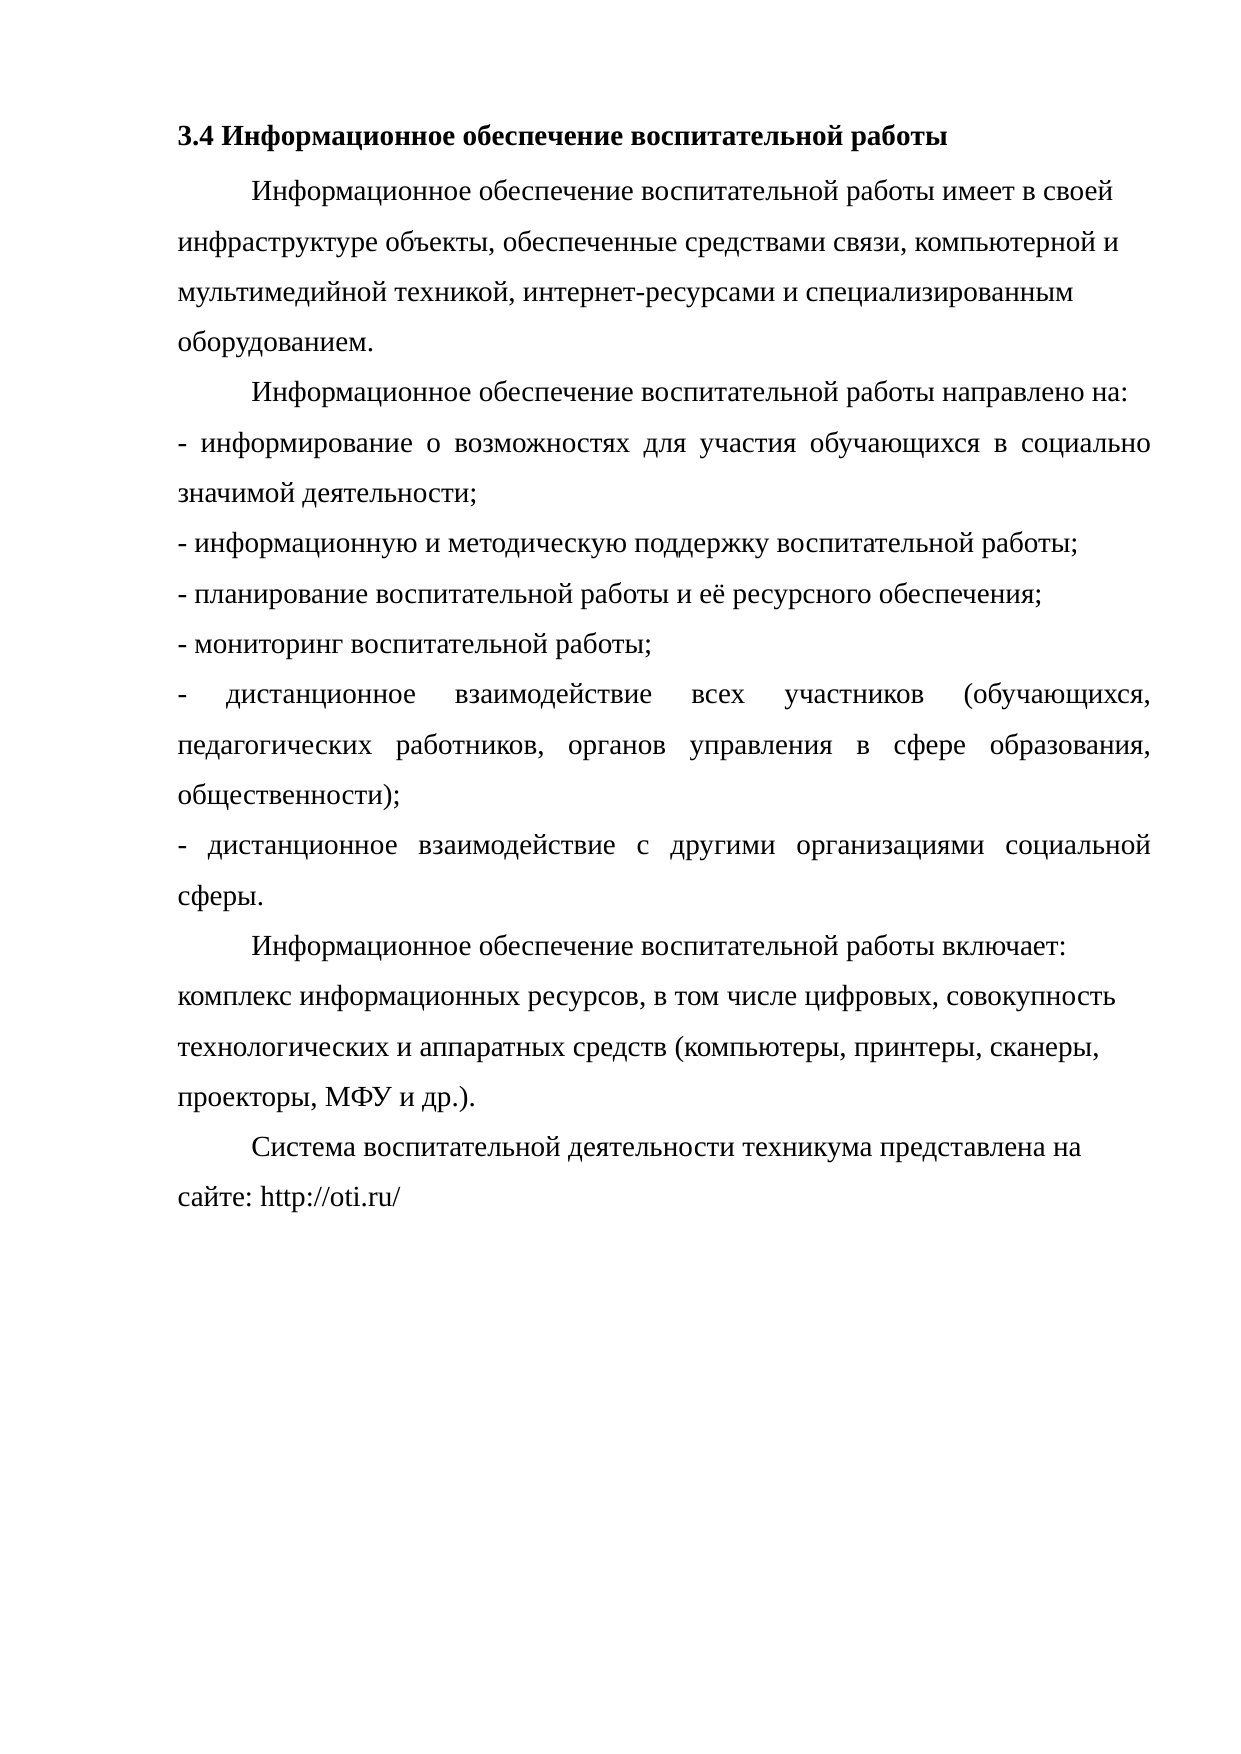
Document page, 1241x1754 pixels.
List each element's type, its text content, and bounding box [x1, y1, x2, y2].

text Система воспитательной деятельности техникума представлена на сайте: http://oti.ru/ [177, 1129, 1152, 1213]
text Информационное обеспечение воспитательной работы имеет в своей инфраструктуре объекты, обеспеченные средствами связи, компьютерной и мультимедийной техникой, интернет-ресурсами и специализированным оборудованием. [177, 173, 1152, 358]
text - информирование о возможностях для участия обучающихся в социально значимой деятельности; [177, 425, 1152, 509]
text - планирование воспитательной работы и её ресурсного обеспечения; [177, 576, 1152, 609]
text - информационную и методическую поддержку воспитательной работы; [177, 526, 1152, 559]
text - мониторинг воспитательной работы; [177, 626, 1152, 660]
text - дистанционное взаимодействие с другими организациями социальной сферы. [177, 827, 1152, 911]
text Информационное обеспечение воспитательной работы включает: комплекс информационных ресурсов, в том числе цифровых, совокупность технологических и аппаратных средств (компьютеры, принтеры, сканеры, проекторы, МФУ и др.). [177, 928, 1152, 1112]
text - дистанционное взаимодействие всех участников (обучающихся, педагогических работников, органов управления в сфере образования, общественности); [177, 676, 1152, 811]
text Информационное обеспечение воспитательной работы направлено на: [177, 374, 1152, 408]
text 3.4 Информационное обеспечение воспитательной работы [177, 118, 1152, 152]
